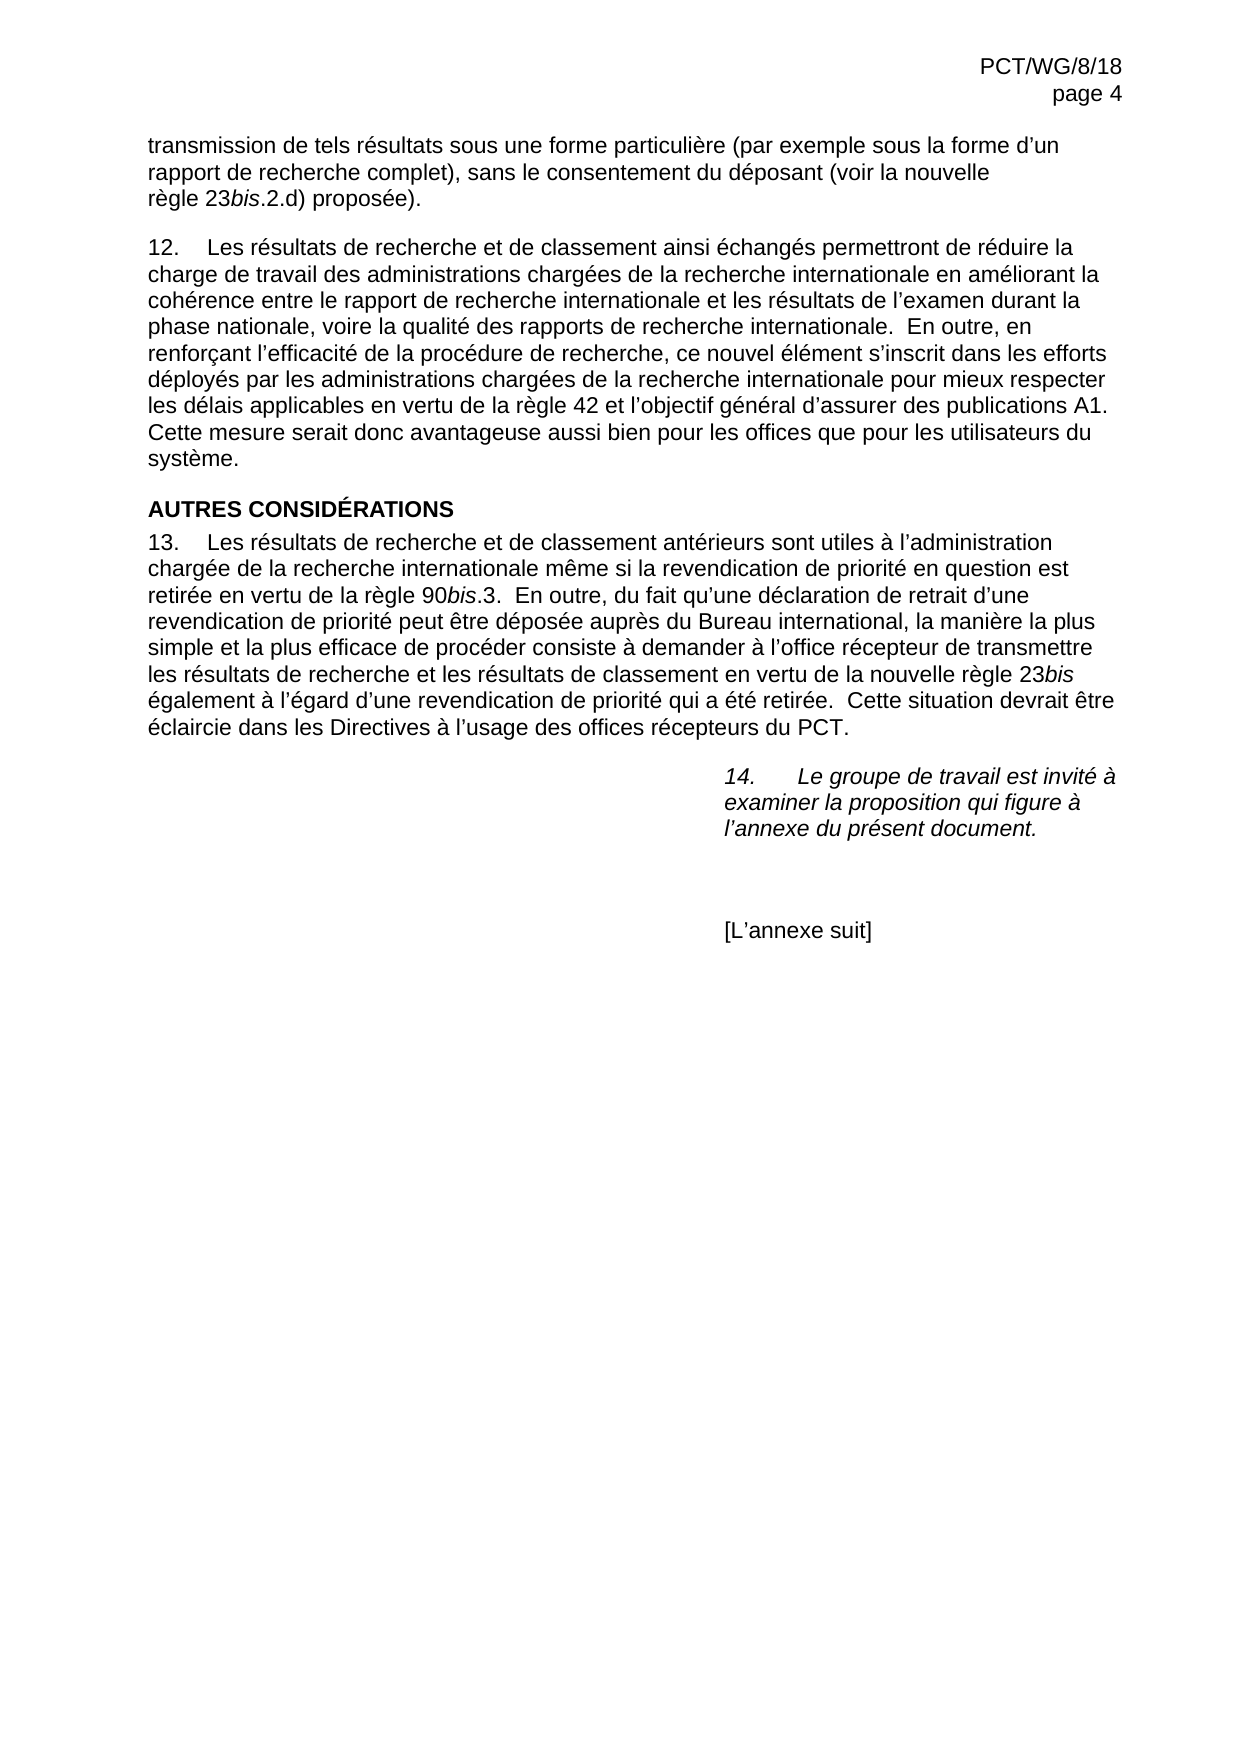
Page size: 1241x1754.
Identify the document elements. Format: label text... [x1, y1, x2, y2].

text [148, 132, 1122, 211]
subtitle Autres considérations [148, 496, 1122, 523]
text Les résultats de recherche et de classement ainsi échangés permettront de réduire la charge de travail des administrations chargées de la recherche internationale en améliorant la cohérence entre le rapport de recherche internationale et les résultats de l’examen durant la phase nationale, voire la qualité des rapports de recherche internationale. En outre, en renforçant l’efficacité de la procédure de recherche, ce nouvel élément s’inscrit dans les efforts déployés par les administrations chargées de la recherche internationale pour mieux respecter les délais applicables en vertu de la règle 42 et l’objectif général d’assurer des publications A1. Cette mesure serait donc avantageuse aussi bien pour les offices que pour les utilisateurs du système. [148, 234, 1122, 471]
text Le groupe de travail est invité à examiner la proposition qui figure à l’annexe du présent document. [724, 763, 1122, 842]
text Les résultats de recherche et de classement antérieurs sont utiles à l’administration chargée de la recherche internationale même si la revendication de priorité en question est retirée en vertu de la règle 90bis.3. En outre, du fait qu’une déclaration de retrait d’une revendication de priorité peut être déposée auprès du Bureau international, la manière la plus simple et la plus efficace de procéder consiste à demander à l’office récepteur de transmettre les résultats de recherche et les résultats de classement en vertu de la nouvelle règle 23bis également à l’égard d’une revendication de priorité qui a été retirée. Cette situation devrait être éclaircie dans les Directives à l’usage des offices récepteurs du PCT. [148, 529, 1122, 740]
text [L’annexe suit] [724, 917, 1122, 944]
